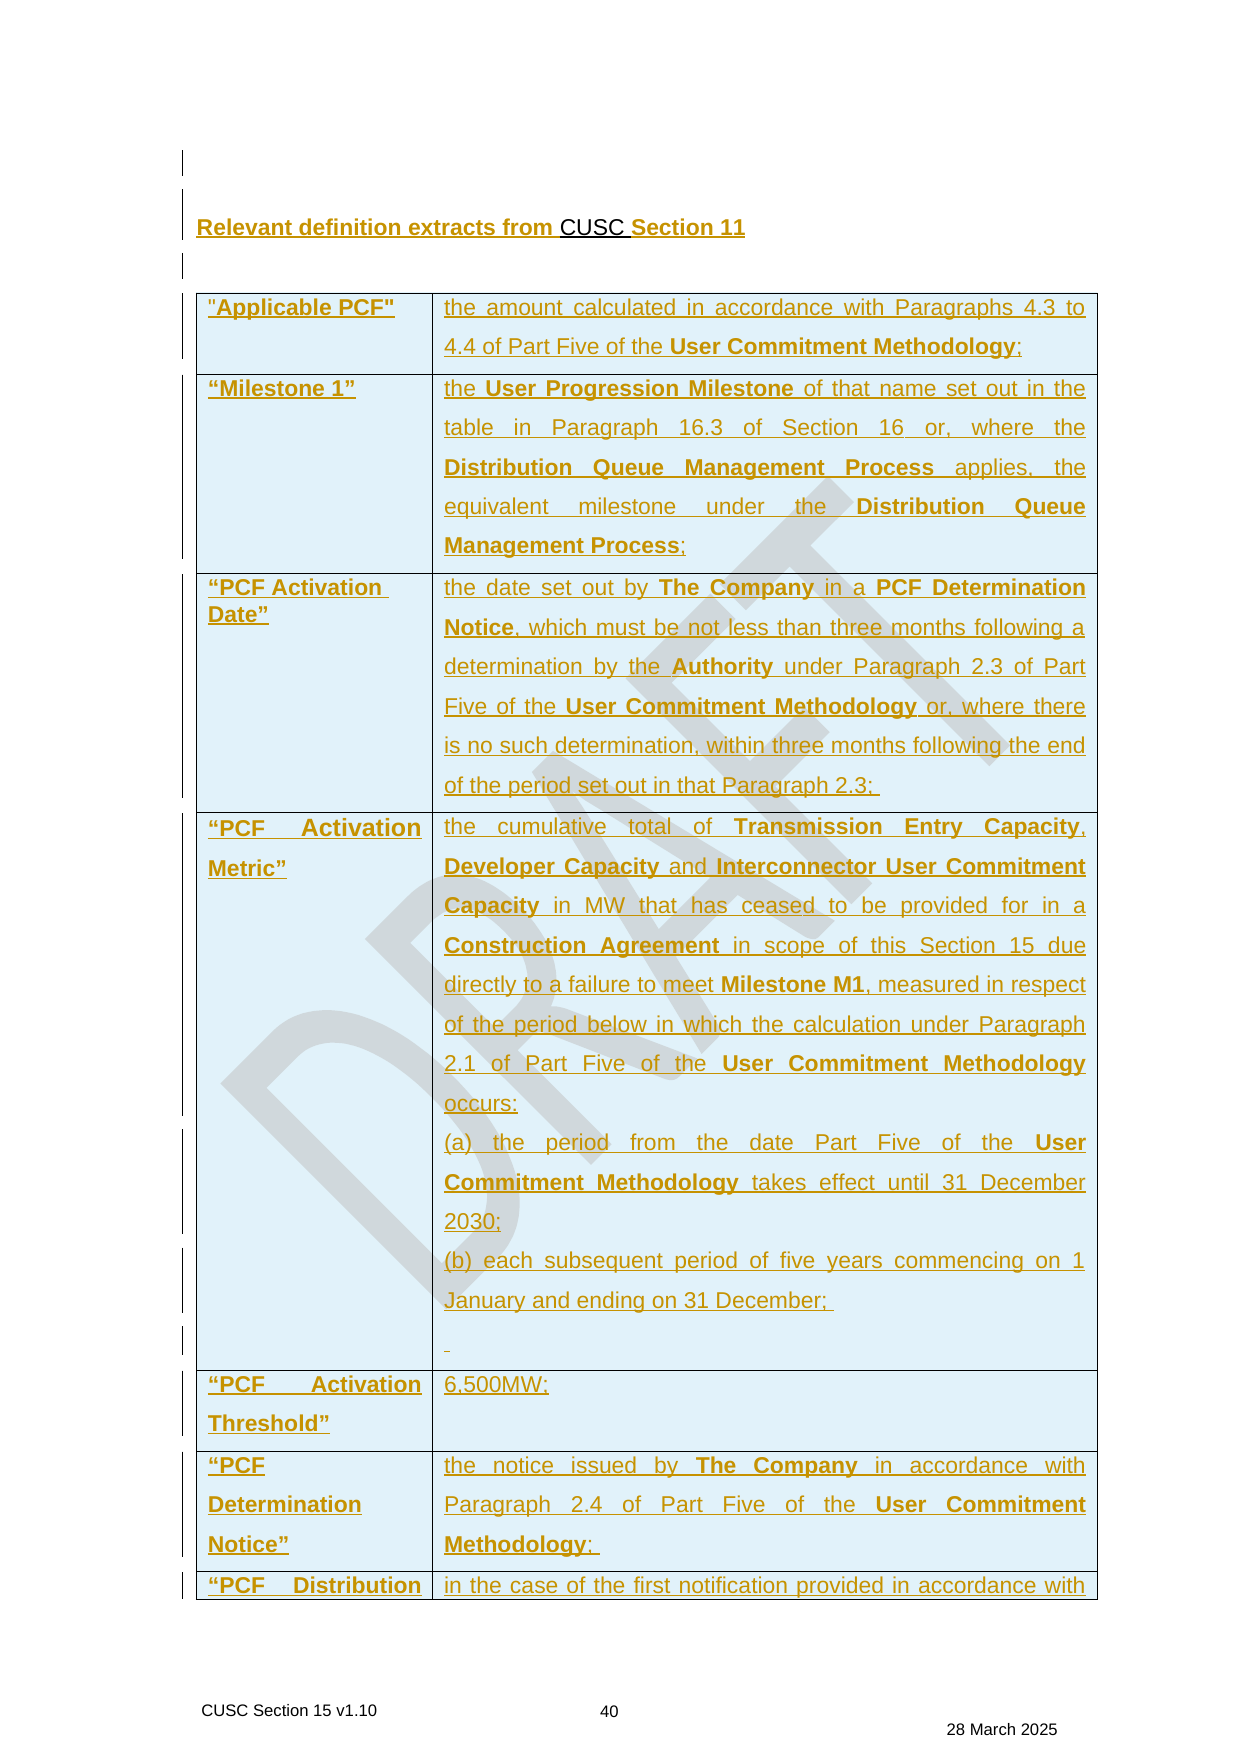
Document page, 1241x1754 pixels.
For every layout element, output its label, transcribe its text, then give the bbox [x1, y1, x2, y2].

text Relevant definition extracts from CUSC Section 11 [196, 213, 1078, 240]
